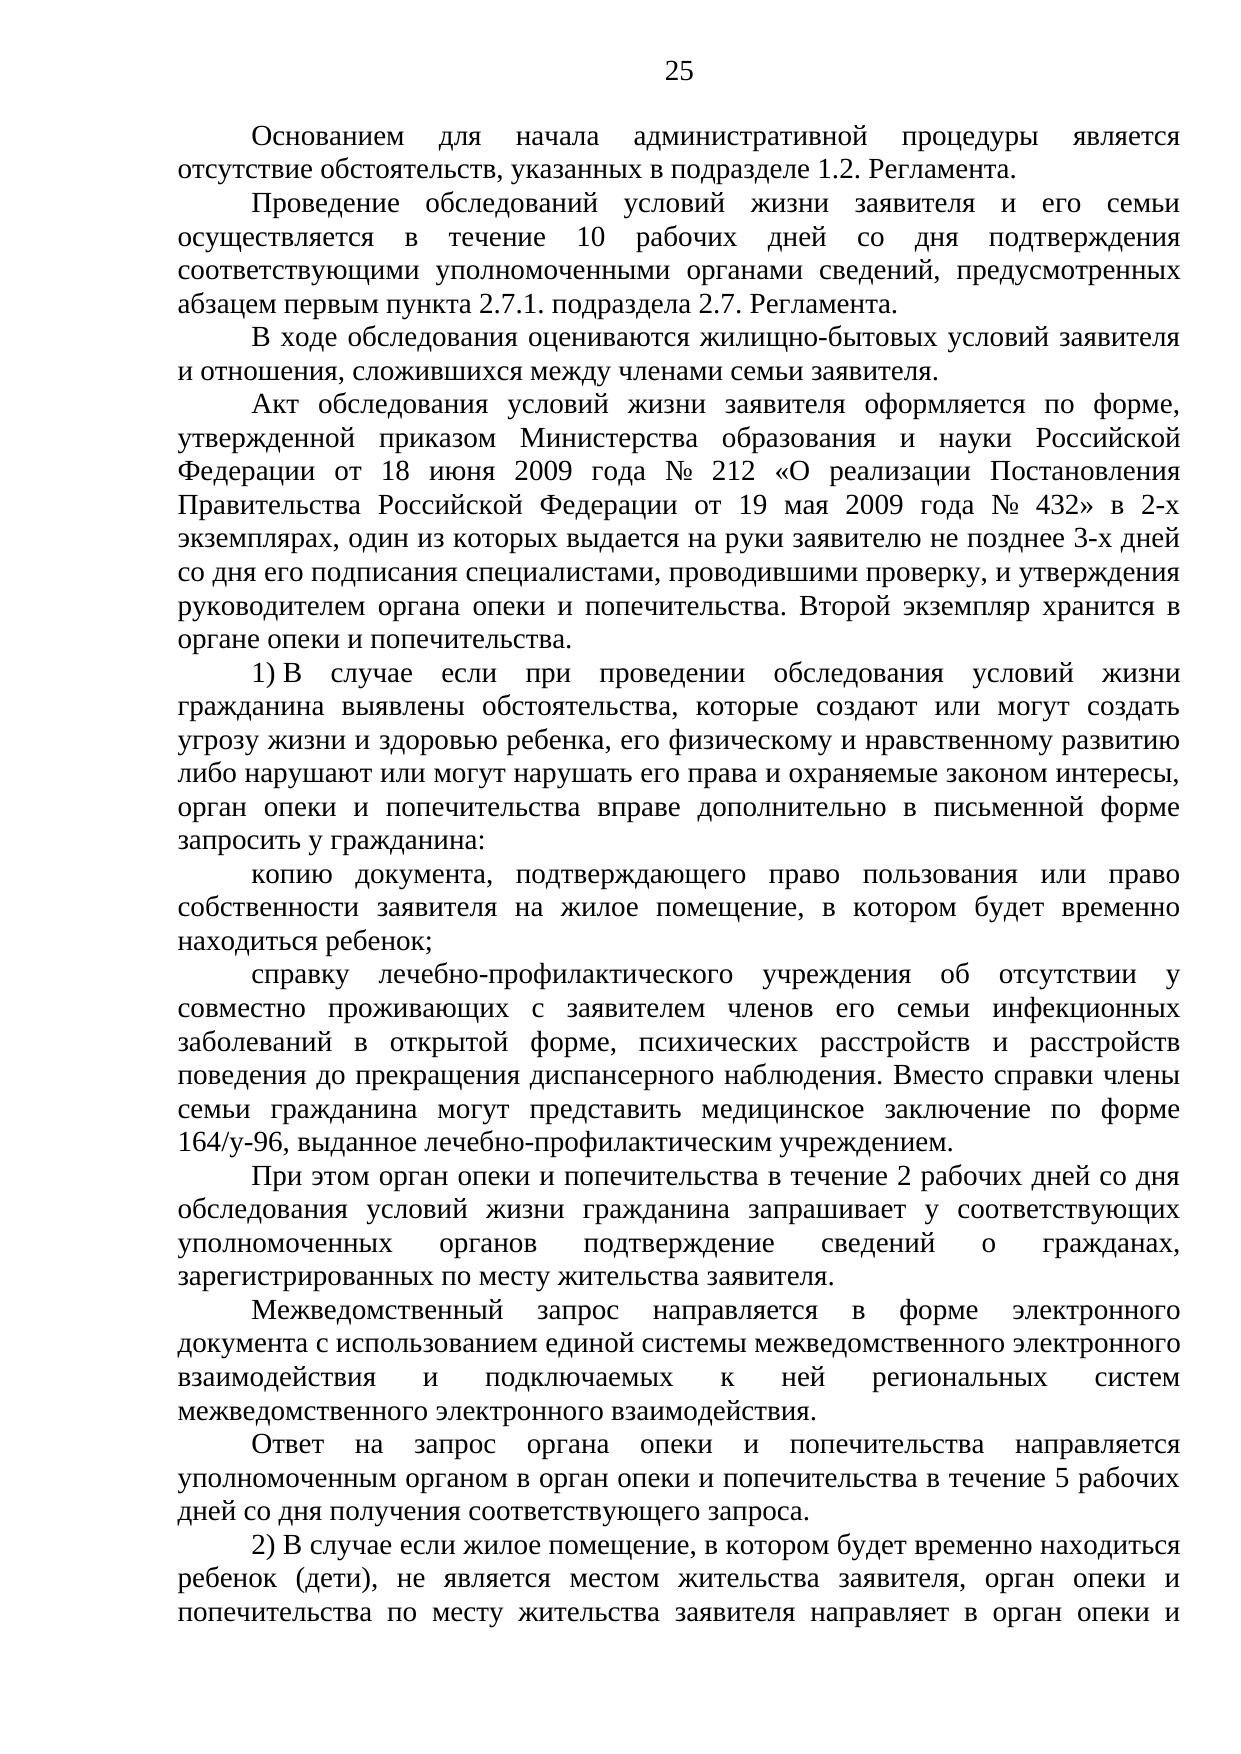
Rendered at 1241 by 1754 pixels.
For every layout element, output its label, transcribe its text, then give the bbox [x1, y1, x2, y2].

text Проведение обследований условий жизни заявителя и его семьи осуществляется в течение 10 рабочих дней со дня подтверждения соответствующими уполномоченными органами сведений, предусмотренных абзацем первым пункта 2.7.1. подраздела 2.7. Регламента. [177, 185, 1181, 319]
text Межведомственный запрос направляется в форме электронного документа с использованием единой системы межведомственного электронного взаимодействия и подключаемых к ней региональных систем межведомственного электронного взаимодействия. [177, 1292, 1181, 1426]
text В ходе обследования оцениваются жилищно-бытовых условий заявителя и отношения, сложившихся между членами семьи заявителя. [177, 319, 1181, 386]
text Основанием для начала административной процедуры является отсутствие обстоятельств, указанных в подразделе 1.2. Регламента. [177, 118, 1181, 185]
text 1) В случае если при проведении обследования условий жизни гражданина выявлены обстоятельства, которые создают или могут создать угрозу жизни и здоровью ребенка, его физическому и нравственному развитию либо нарушают или могут нарушать его права и охраняемые законом интересы, орган опеки и попечительства вправе дополнительно в письменной форме запросить у гражданина: [177, 655, 1181, 856]
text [177, 1527, 1181, 1627]
text Ответ на запрос органа опеки и попечительства направляется уполномоченным органом в орган опеки и попечительства в течение 5 рабочих дней со дня получения соответствующего запроса. [177, 1426, 1181, 1527]
text справку лечебно-профилактического учреждения об отсутствии у совместно проживающих с заявителем членов его семьи инфекционных заболеваний в открытой форме, психических расстройств и расстройств поведения до прекращения диспансерного наблюдения. Вместо справки члены семьи гражданина могут представить медицинское заключение по форме 164/у-96, выданное лечебно-профилактическим учреждением. [177, 957, 1181, 1158]
text Акт обследования условий жизни заявителя оформляется по форме, утвержденной приказом Министерства образования и науки Российской Федерации от 18 июня 2009 года № 212 «О реализации Постановления Правительства Российской Федерации от 19 мая 2009 года № 432» в 2-х экземплярах, один из которых выдается на руки заявителю не позднее 3-х дней со дня его подписания специалистами, проводившими проверку, и утверждения руководителем органа опеки и попечительства. Второй экземпляр хранится в органе опеки и попечительства. [177, 386, 1181, 655]
text При этом орган опеки и попечительства в течение 2 рабочих дней со дня обследования условий жизни гражданина запрашивает у соответствующих уполномоченных органов подтверждение сведений о гражданах, зарегистрированных по месту жительства заявителя. [177, 1158, 1181, 1292]
text копию документа, подтверждающего право пользования или право собственности заявителя на жилое помещение, в котором будет временно находиться ребенок; [177, 856, 1181, 957]
